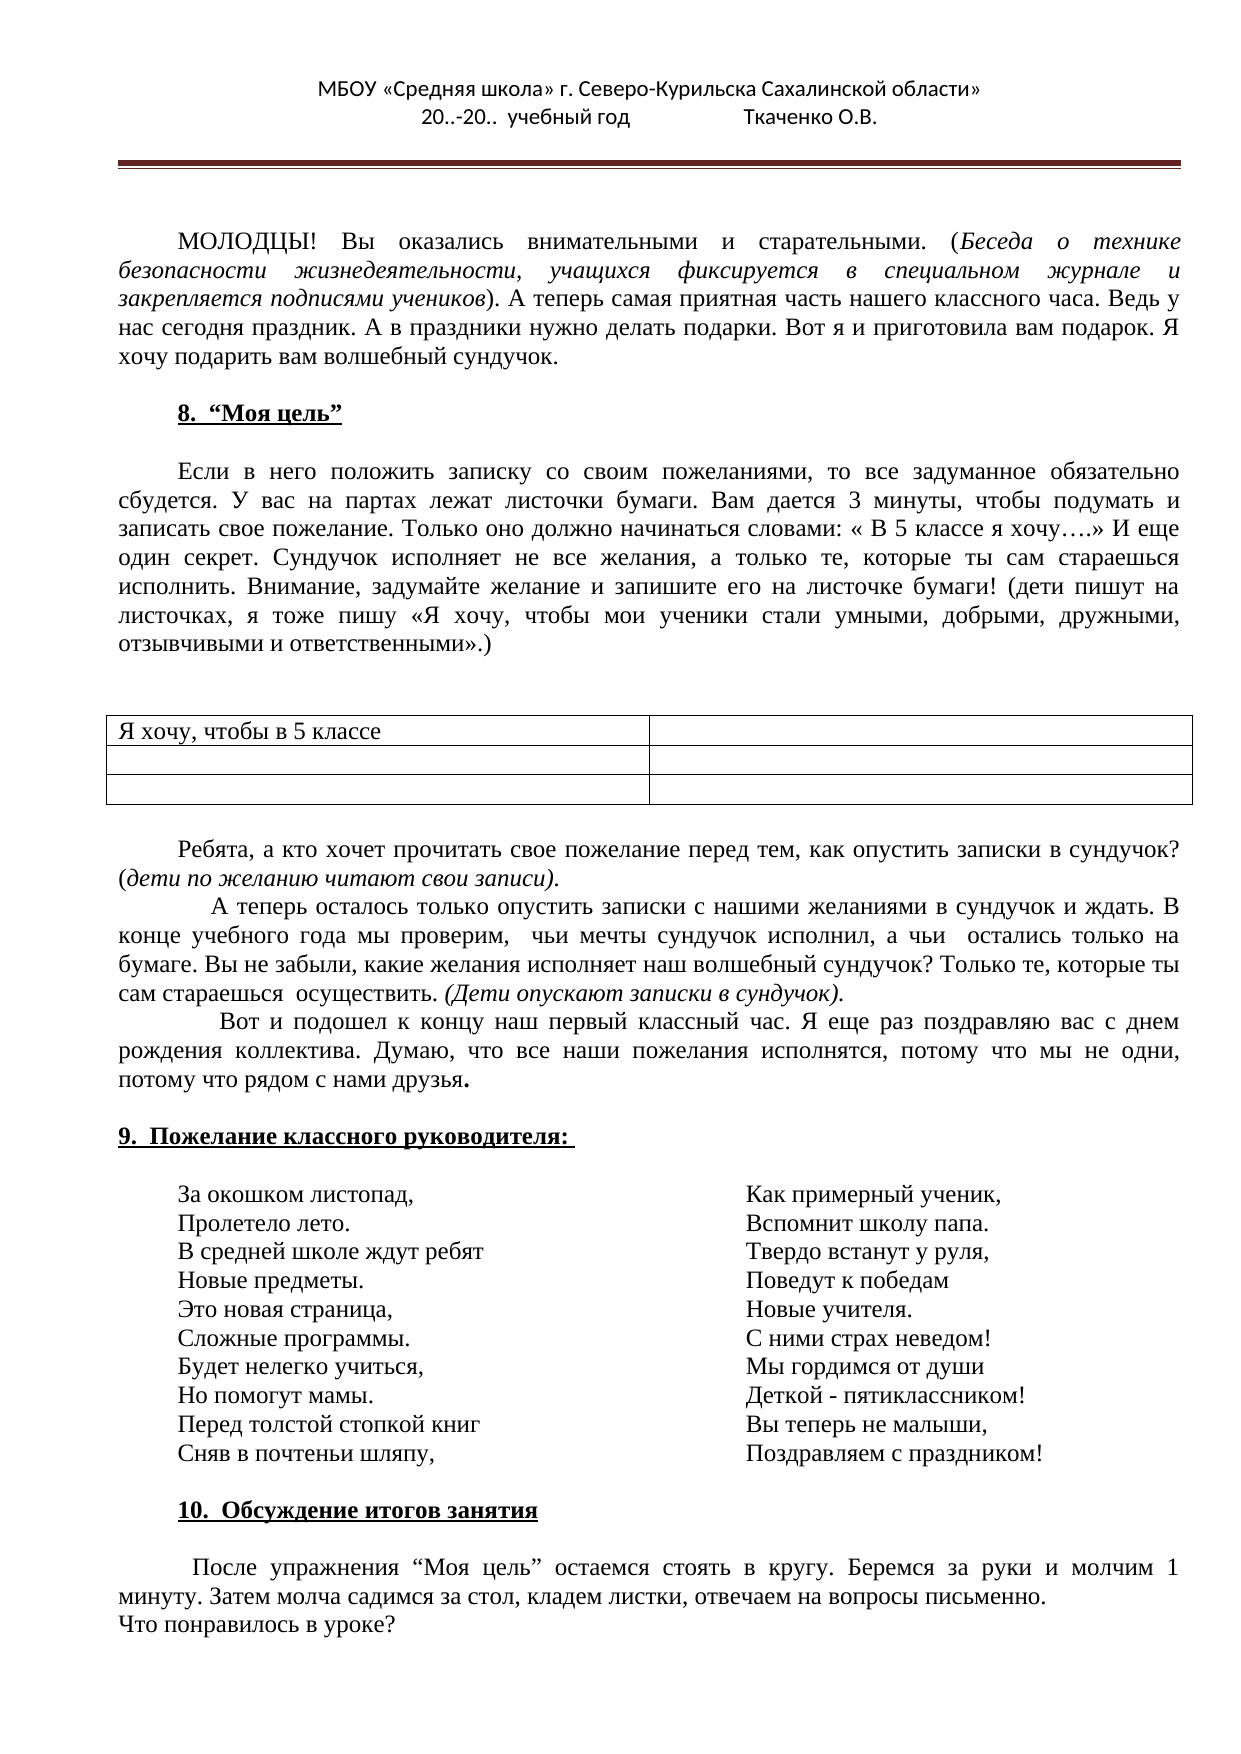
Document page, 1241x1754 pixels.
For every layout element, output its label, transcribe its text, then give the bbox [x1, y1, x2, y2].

text Будет нелегко учиться, [177, 1351, 613, 1380]
text Пролетело лето. [177, 1208, 613, 1236]
text МОЛОДЦЫ! Вы оказались внимательными и старательными. (Беседа о технике безопасности жизнедеятельности, учащихся фиксируется в специальном журнале и закрепляется подписями учеников). А теперь самая приятная часть нашего классного часа. Ведь у нас сегодня праздник. А в праздники нужно делать подарки. Вот я и приготовила вам подарок. Я хочу подарить вам волшебный сундучок. [118, 226, 1181, 370]
table_header [650, 716, 1192, 744]
text В средней школе ждут ребят [177, 1236, 613, 1265]
text Поздравляем с праздником! [746, 1438, 1181, 1466]
text Твердо встанут у руля, [746, 1236, 1181, 1265]
text Новые учителя. [746, 1294, 1181, 1323]
text Что понравилось в уроке? [118, 1609, 1181, 1638]
text 9. Пожелание классного руководителя: [118, 1121, 1181, 1150]
text Сложные программы. [177, 1323, 613, 1351]
text Новые предметы. [177, 1265, 613, 1294]
text Как примерный ученик, [746, 1179, 1181, 1208]
text Если в него положить записку со своим пожеланиями, то все задуманное обязательно сбудется. У вас на партах лежат листочки бумаги. Вам дается 3 минуты, чтобы подумать и записать свое пожелание. Только оно должно начинаться словами: « В 5 классе я хочу….» И еще один секрет. Сундучок исполняет не все желания, а только те, которые ты сам стараешься исполнить. Внимание, задумайте желание и запишите его на листочке бумаги! (дети пишут на листочках, я тоже пишу «Я хочу, чтобы мои ученики стали умными, добрыми, дружными, отзывчивыми и ответственными».) [118, 456, 1181, 657]
table_cell [650, 775, 1192, 804]
text Поведут к победам [746, 1265, 1181, 1294]
text Перед толстой стопкой книг [177, 1409, 613, 1438]
text 10. Обсуждение итогов занятия [118, 1495, 1181, 1524]
text 8. “Моя цель” [118, 398, 1181, 427]
text А теперь осталось только опустить записки с нашими желаниями в сундучок и ждать. В конце учебного года мы проверим, чьи мечты сундучок исполнил, а чьи остались только на бумаге. Вы не забыли, какие желания исполняет наш волшебный сундучок? Только те, которые ты сам стараешься осуществить. (Дети опускают записки в сундучок). [118, 891, 1181, 1006]
text За окошком листопад, [177, 1179, 613, 1208]
text Сняв в почтеньи шляпу, [177, 1438, 613, 1466]
table_cell [650, 746, 1192, 774]
table_cell [107, 775, 649, 804]
text После упражнения “Моя цель” остаемся стоять в кругу. Беремся за руки и молчим 1 минуту. Затем молча садимся за стол, кладем листки, отвечаем на вопросы письменно. [118, 1552, 1181, 1609]
text Мы гордимся от души [746, 1351, 1181, 1380]
text Вот и подошел к концу наш первый классный час. Я еще раз поздравляю вас с днем рождения коллектива. Думаю, что все наши пожелания исполнятся, потому что мы не одни, потому что рядом с нами друзья. [118, 1006, 1181, 1093]
text Вспомнит школу папа. [746, 1208, 1181, 1236]
text Деткой - пятиклассником! [746, 1380, 1181, 1409]
text Ребята, а кто хочет прочитать свое пожелание перед тем, как опустить записки в сундучок? (дети по желанию читают свои записи). [118, 834, 1181, 891]
text Но помогут мамы. [177, 1380, 613, 1409]
table_header Я хочу, чтобы в 5 классе [107, 716, 649, 744]
text С ними страх неведом! [746, 1323, 1181, 1351]
table_cell [107, 746, 649, 774]
text Это новая страница, [177, 1294, 613, 1323]
text Вы теперь не малыши, [746, 1409, 1181, 1438]
